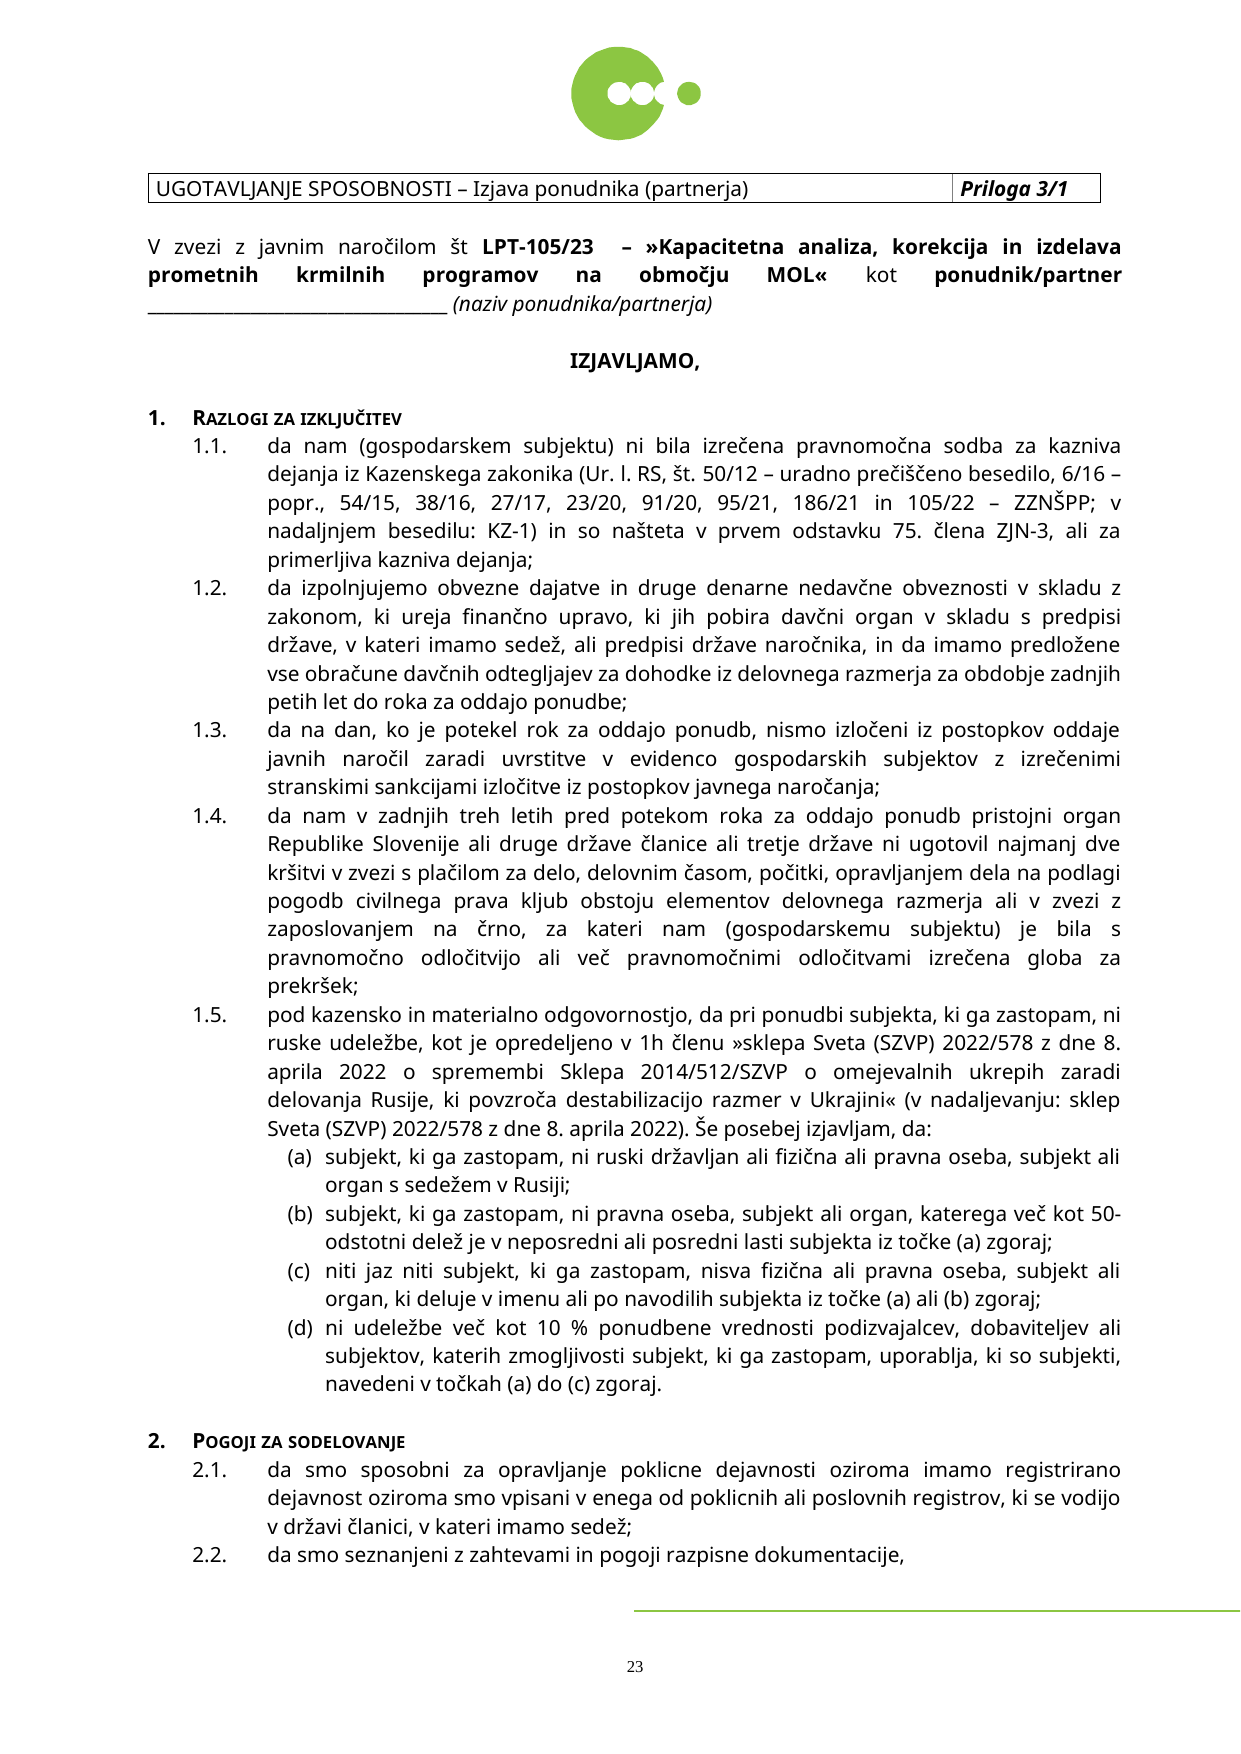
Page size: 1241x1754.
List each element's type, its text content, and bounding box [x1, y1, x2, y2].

list pod kazensko in materialno odgovornostjo, da pri ponudbi subjekta, ki ga zastopam, ni ruske udeležbe, kot je opredeljeno v 1h členu »sklepa Sveta (SZVP) 2022/578 z dne 8. aprila 2022 o spremembi Sklepa 2014/512/SZVP o omejevalnih ukrepih zaradi delovanja Rusije, ki povzroča destabilizacijo razmer v Ukrajini« (v nadaljevanju: sklep Sveta (SZVP) 2022/578 z dne 8. aprila 2022). Še posebej izjavljam, da: [192, 1000, 1122, 1142]
table_header Priloga 3/1 [953, 174, 1100, 202]
list Razlogi za izključitev [148, 403, 1122, 431]
list da nam (gospodarskem subjektu) ni bila izrečena pravnomočna sodba za kazniva dejanja iz Kazenskega zakonika (Ur. l. RS, št. 50/12 – uradno prečiščeno besedilo, 6/16 – popr., 54/15, 38/16, 27/17, 23/20, 91/20, 95/21, 186/21 in 105/22 – ZZNŠPP; v nadaljnjem besedilu: KZ-1) in so našteta v prvem odstavku 75. člena ZJN-3, ali za primerljiva kazniva dejanja; [192, 431, 1122, 573]
list subjekt, ki ga zastopam, ni pravna oseba, subjekt ali organ, katerega več kot 50-odstotni delež je v neposredni ali posredni lasti subjekta iz točke (a) zgoraj; [287, 1199, 1122, 1256]
list Pogoji za sodelovanje [148, 1426, 1122, 1455]
text V zvezi z javnim naročilom št LPT-105/23 – »Kapacitetna analiza, korekcija in izdelava prometnih krmilnih programov na območju MOL« kot ponudnik/partner ___________________________________ (naziv ponudnika/partnerja) [148, 232, 1122, 317]
list da smo sposobni za opravljanje poklicne dejavnosti oziroma imamo registrirano dejavnost oziroma smo vpisani v enega od poklicnih ali poslovnih registrov, ki se vodijo v državi članici, v kateri imamo sedež; [192, 1455, 1122, 1540]
list da smo seznanjeni z zahtevami in pogoji razpisne dokumentacije, [192, 1540, 1122, 1569]
table_header UGOTAVLJANJE SPOSOBNOSTI – Izjava ponudnika (partnerja) [149, 174, 952, 202]
text IZJAVLJAMO, [148, 346, 1122, 374]
list niti jaz niti subjekt, ki ga zastopam, nisva fizična ali pravna oseba, subjekt ali organ, ki deluje v imenu ali po navodilih subjekta iz točke (a) ali (b) zgoraj; [287, 1256, 1122, 1313]
list da izpolnjujemo obvezne dajatve in druge denarne nedavčne obveznosti v skladu z zakonom, ki ureja finančno upravo, ki jih pobira davčni organ v skladu s predpisi države, v kateri imamo sedež, ali predpisi države naročnika, in da imamo predložene vse obračune davčnih odtegljajev za dohodke iz delovnega razmerja za obdobje zadnjih petih let do roka za oddajo ponudbe; [192, 573, 1122, 716]
list ni udeležbe več kot 10 % ponudbene vrednosti podizvajalcev, dobaviteljev ali subjektov, katerih zmogljivosti subjekt, ki ga zastopam, uporablja, ki so subjekti, navedeni v točkah (a) do (c) zgoraj. [287, 1313, 1122, 1398]
list da nam v zadnjih treh letih pred potekom roka za oddajo ponudb pristojni organ Republike Slovenije ali druge države članice ali tretje države ni ugotovil najmanj dve kršitvi v zvezi s plačilom za delo, delovnim časom, počitki, opravljanjem dela na podlagi pogodb civilnega prava kljub obstoju elementov delovnega razmerja ali v zvezi z zaposlovanjem na črno, za kateri nam (gospodarskemu subjektu) je bila s pravnomočno odločitvijo ali več pravnomočnimi odločitvami izrečena globa za prekršek; [192, 801, 1122, 1000]
list da na dan, ko je potekel rok za oddajo ponudb, nismo izločeni iz postopkov oddaje javnih naročil zaradi uvrstitve v evidenco gospodarskih subjektov z izrečenimi stranskimi sankcijami izločitve iz postopkov javnega naročanja; [192, 716, 1122, 801]
list subjekt, ki ga zastopam, ni ruski državljan ali fizična ali pravna oseba, subjekt ali organ s sedežem v Rusiji; [287, 1142, 1122, 1199]
